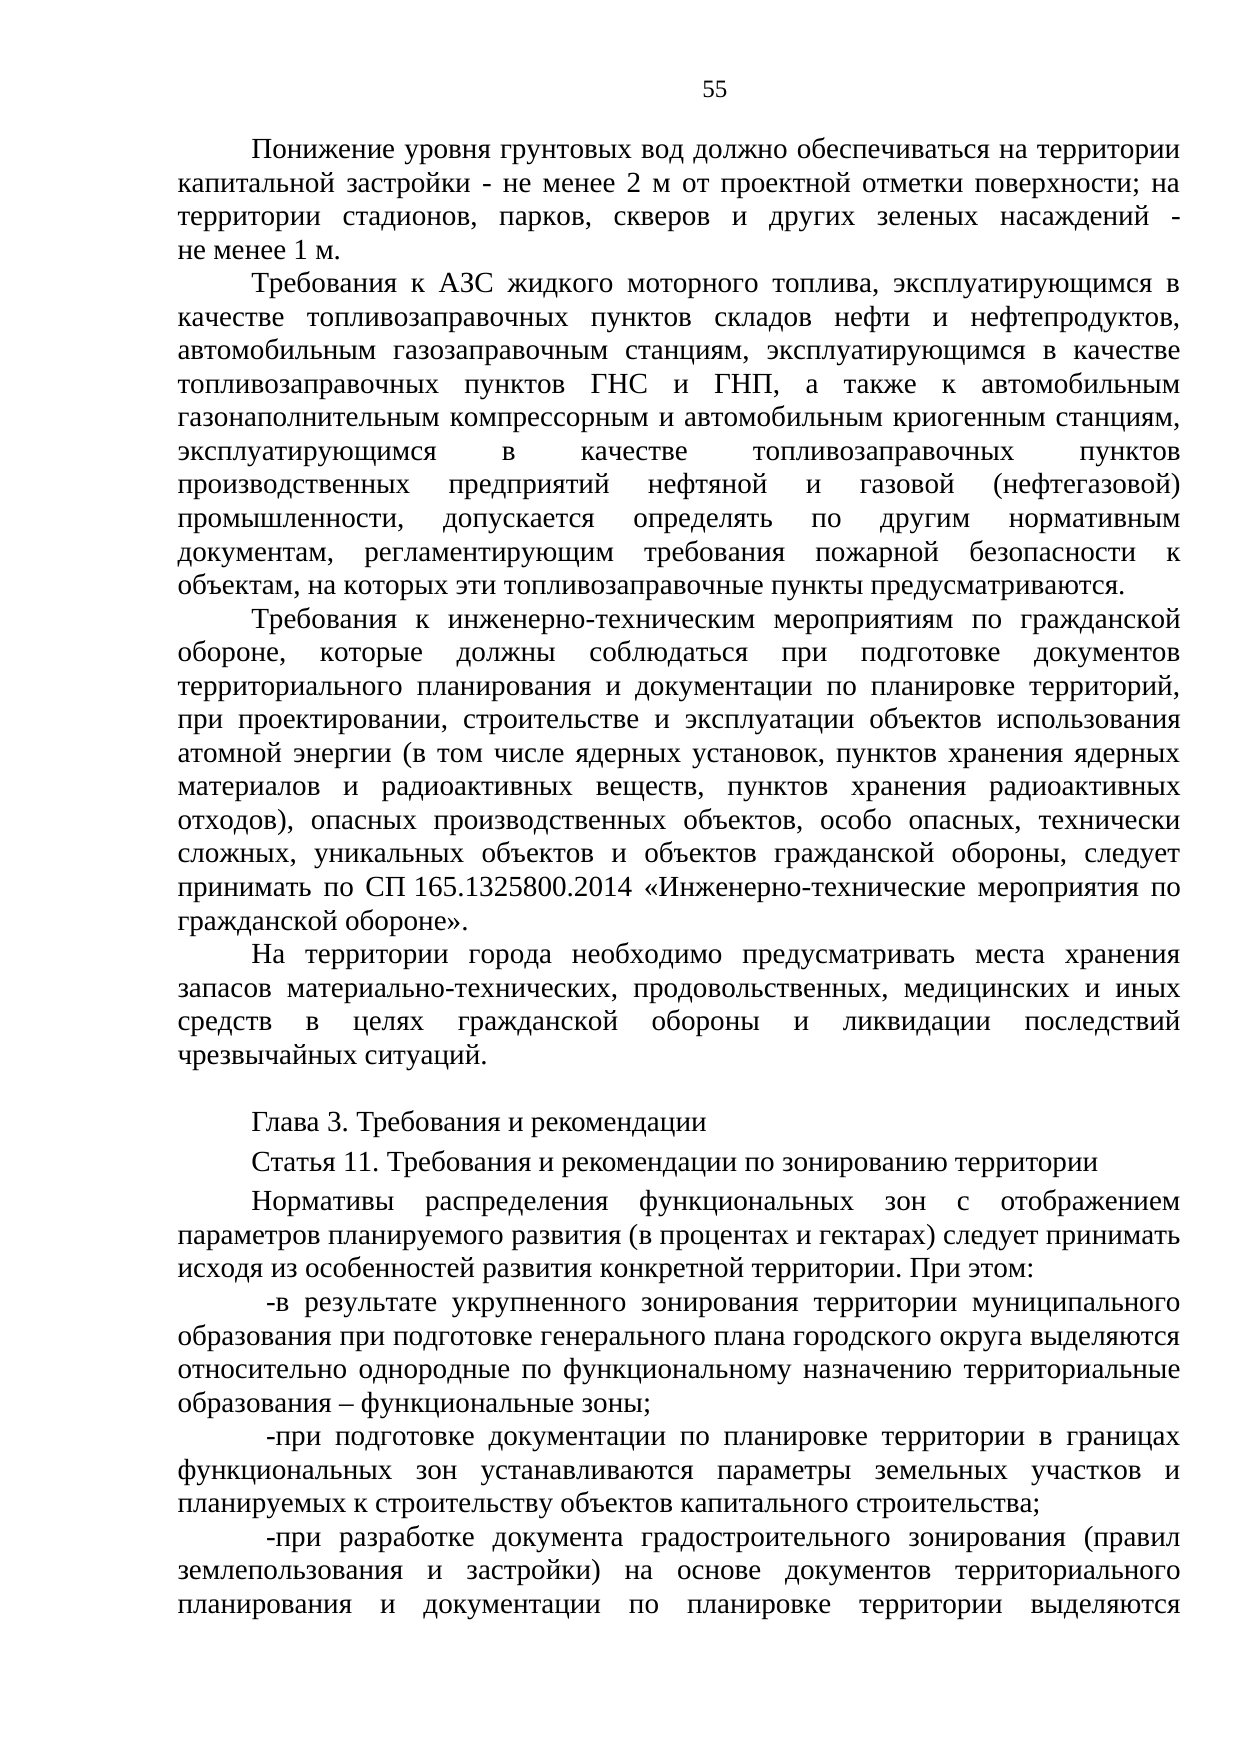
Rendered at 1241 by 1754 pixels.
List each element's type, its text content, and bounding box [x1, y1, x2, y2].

text -при подготовке документации по планировке территории в границах функциональных зон устанавливаются параметры земельных участков и планируемых к строительству объектов капитального строительства; [177, 1418, 1181, 1519]
text Нормативы распределения функциональных зон с отображением параметров планируемого развития (в процентах и гектарах) следует принимать исходя из особенностей развития конкретной территории. При этом: [177, 1183, 1181, 1284]
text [177, 1519, 1181, 1619]
text Понижение уровня грунтовых вод должно обеспечиваться на территории капитальной застройки - не менее 2 м от проектной отметки поверхности; на территории стадионов, парков, скверов и других зеленых насаждений - не менее 1 м. [177, 131, 1181, 265]
text -в результате укрупненного зонирования территории муниципального образования при подготовке генерального плана городского округа выделяются относительно однородные по функциональному назначению территориальные образования – функциональные зоны; [177, 1284, 1181, 1418]
text Требования к инженерно-техническим мероприятиям по гражданской обороне, которые должны соблюдаться при подготовке документов территориального планирования и документации по планировке территорий, при проектировании, строительстве и эксплуатации объектов использования атомной энергии (в том числе ядерных установок, пунктов хранения ядерных материалов и радиоактивных веществ, пунктов хранения радиоактивных отходов), опасных производственных объектов, особо опасных, технически сложных, уникальных объектов и объектов гражданской обороны, следует принимать по СП 165.1325800.2014 «Инженерно-технические мероприятия по гражданской обороне». [177, 601, 1181, 936]
subtitle Статья 11. Требования и рекомендации по зонированию территории [177, 1144, 1181, 1177]
text Глава 3. Требования и рекомендации [251, 1104, 1181, 1137]
text На территории города необходимо предусматривать места хранения запасов материально-технических, продовольственных, медицинских и иных средств в целях гражданской обороны и ликвидации последствий чрезвычайных ситуаций. [177, 936, 1181, 1070]
text Требования к АЗС жидкого моторного топлива, эксплуатирующимся в качестве топливозаправочных пунктов складов нефти и нефтепродуктов, автомобильным газозаправочным станциям, эксплуатирующимся в качестве топливозаправочных пунктов ГНС и ГНП, а также к автомобильным газонаполнительным компрессорным и автомобильным криогенным станциям, эксплуатирующимся в качестве топливозаправочных пунктов производственных предприятий нефтяной и газовой (нефтегазовой) промышленности, допускается определять по другим нормативным документам, регламентирующим требования пожарной безопасности к объектам, на которых эти топливозаправочные пункты предусматриваются. [177, 265, 1181, 601]
